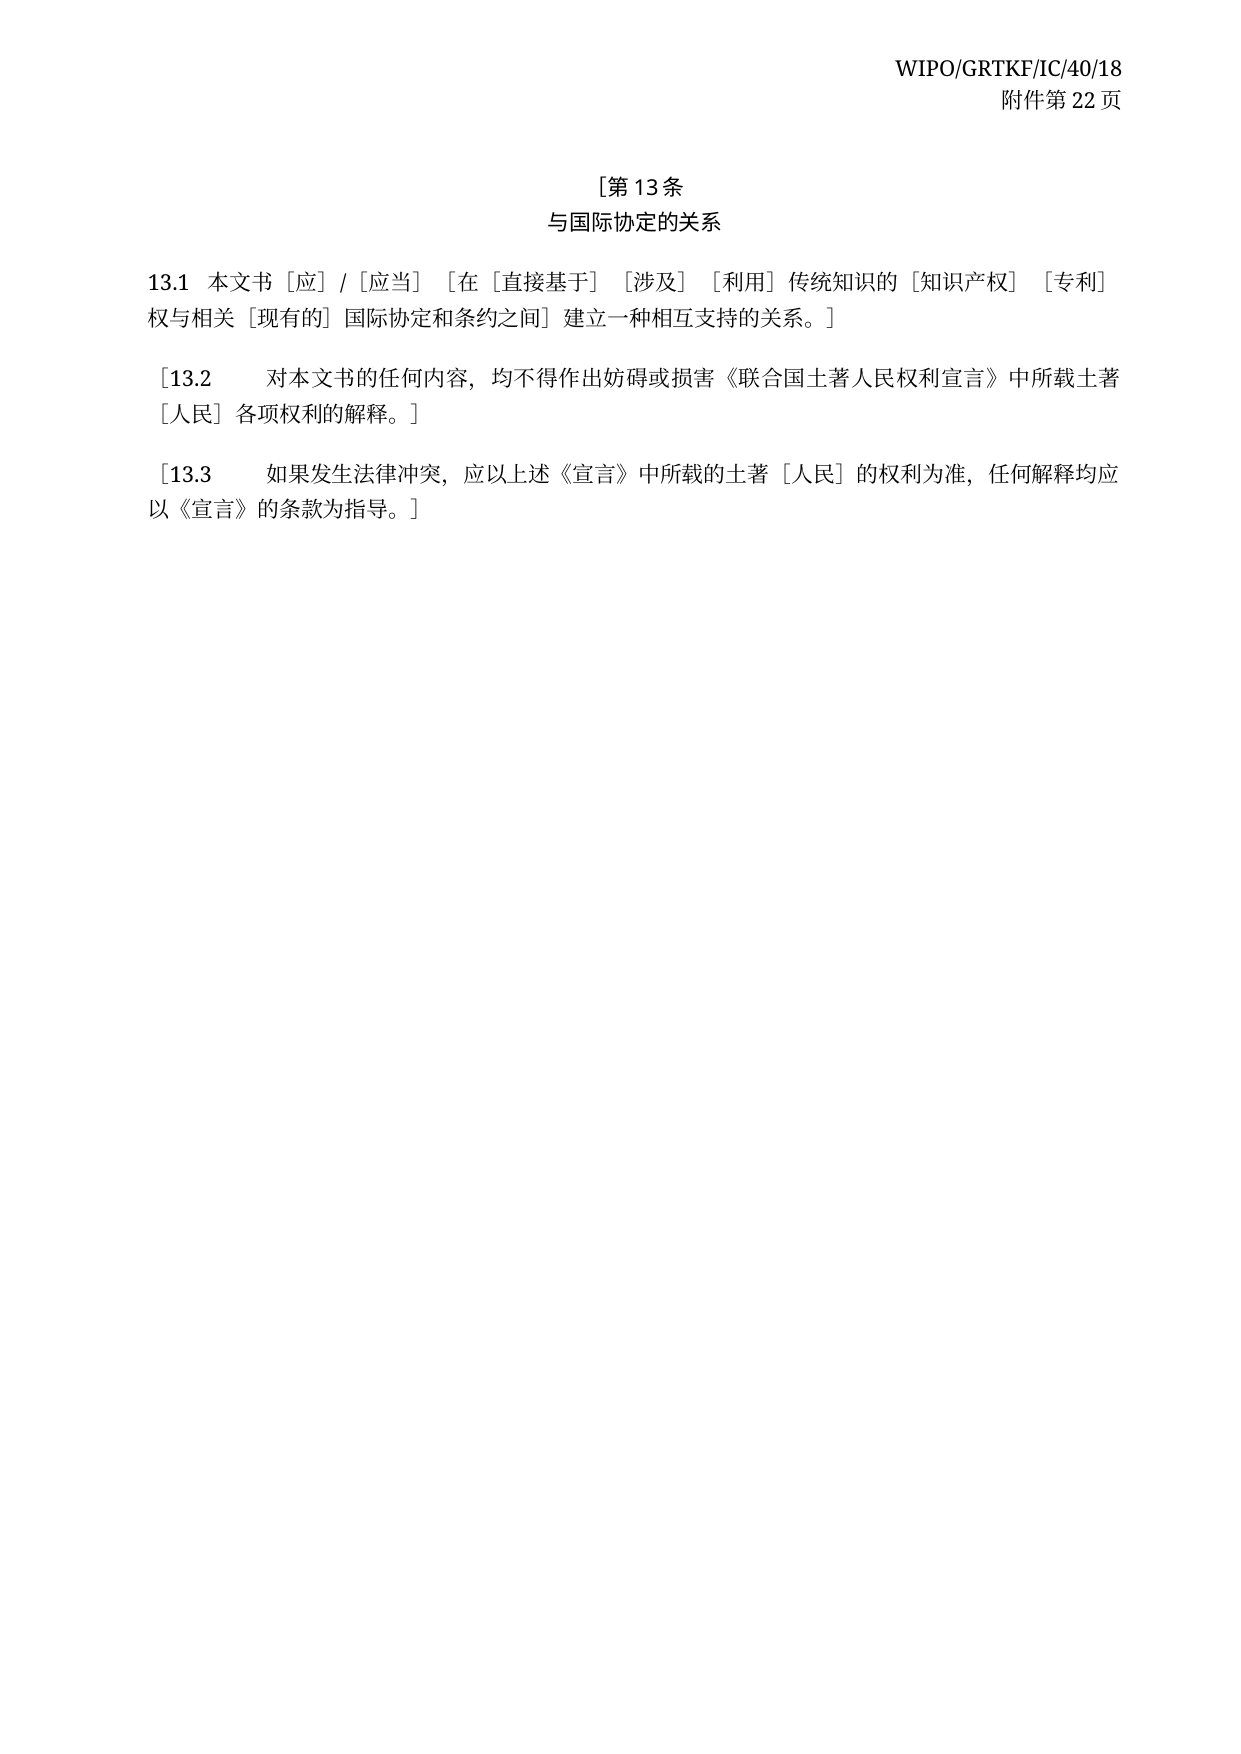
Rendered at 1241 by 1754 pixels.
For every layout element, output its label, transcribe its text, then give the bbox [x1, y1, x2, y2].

text ［13.2 对本文书的任何内容，均不得作出妨碍或损害《联合国土著人民权利宣言》中所载土著［人民］各项权利的解释。］ [148, 357, 1122, 428]
text 13.1 本文书［应］/［应当］［在［直接基于］［涉及］［利用］传统知识的［知识产权］［专利］权与相关［现有的］国际协定和条约之间］建立一种相互支持的关系。］ [148, 262, 1122, 332]
text ［第13条 与国际协定的关系 [148, 166, 1122, 237]
text ［13.3 如果发生法律冲突，应以上述《宣言》中所载的土著［人民］的权利为准，任何解释均应以《宣言》的条款为指导。］ [148, 453, 1122, 524]
